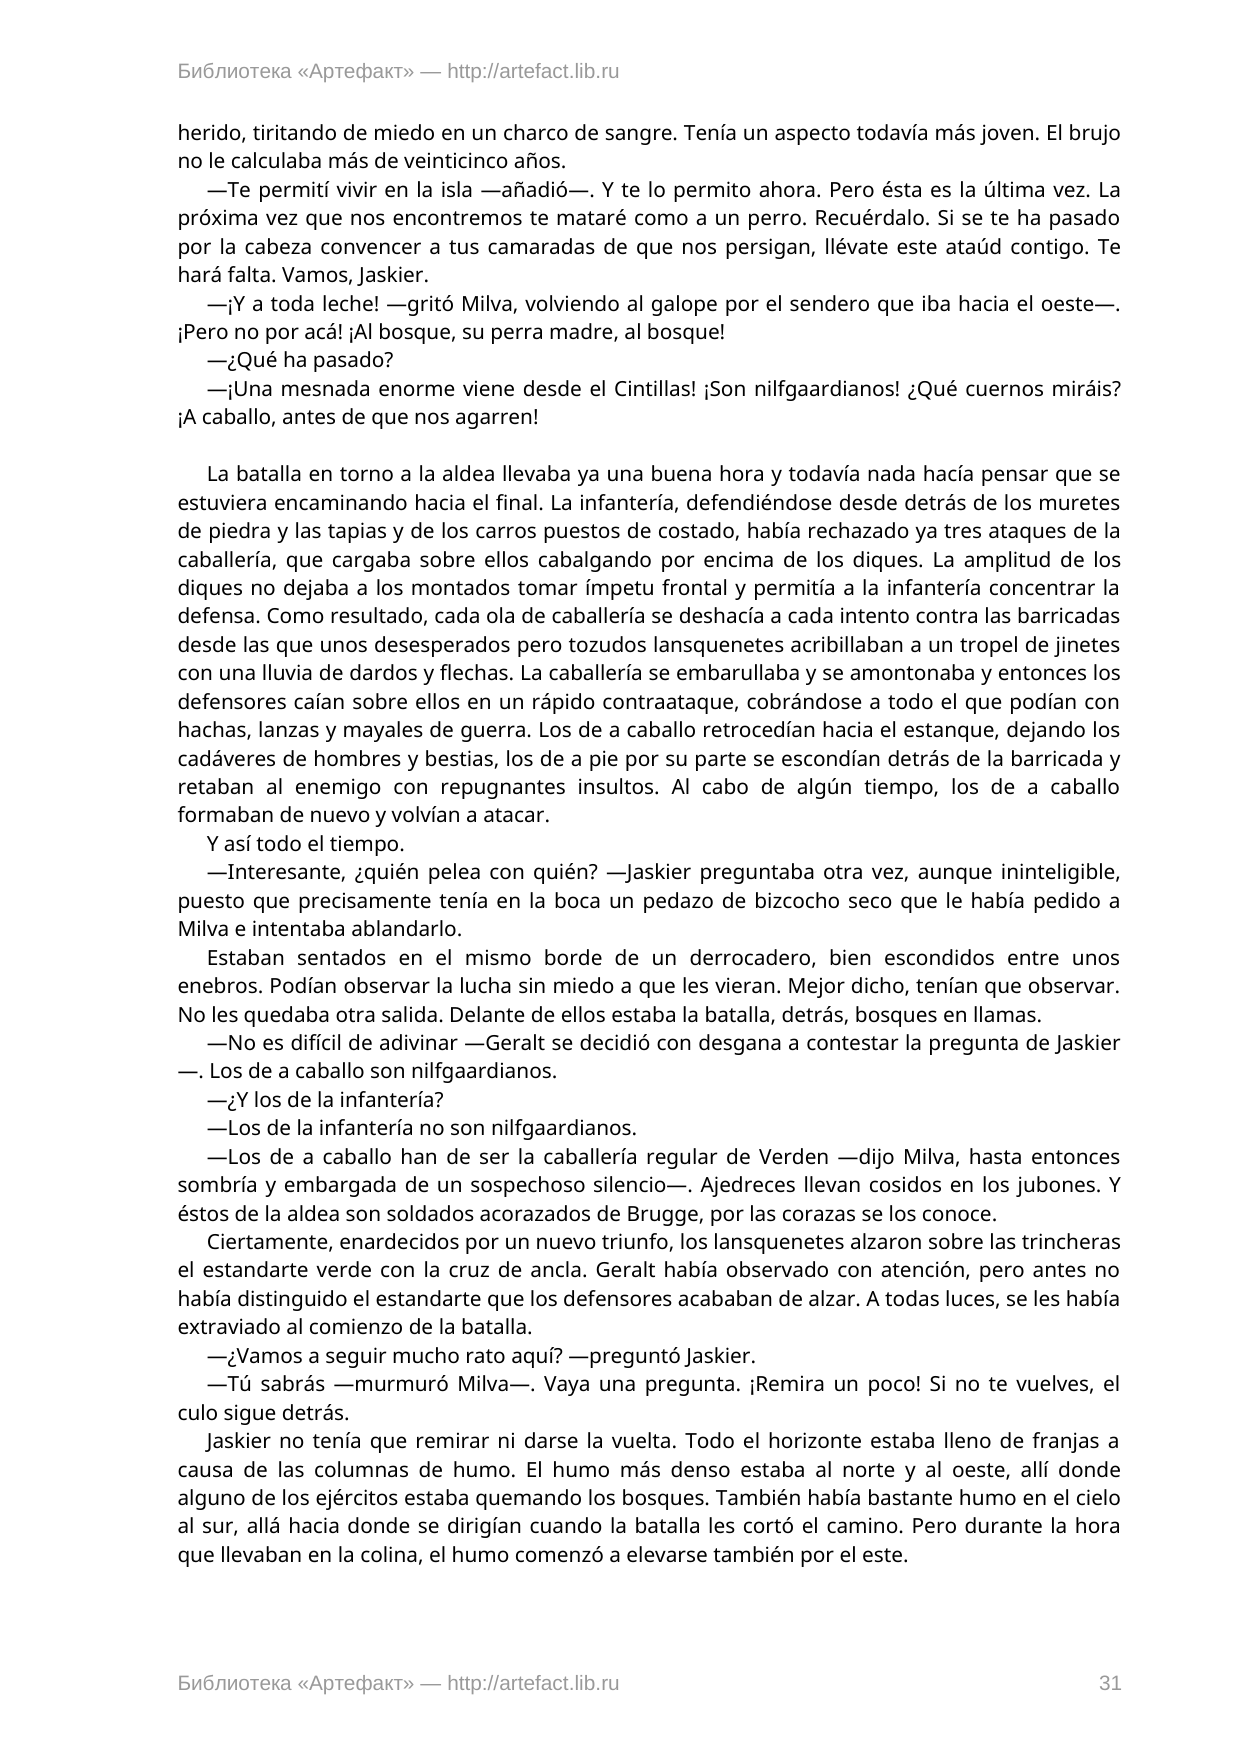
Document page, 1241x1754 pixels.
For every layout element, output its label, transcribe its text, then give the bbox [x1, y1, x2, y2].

text Ciertamente, enardecidos por un nuevo triunfo, los lansquenetes alzaron sobre las trincheras el estandarte verde con la cruz de ancla. Geralt había observado con atención, pero antes no había distinguido el estandarte que los defensores acababan de alzar. A todas luces, se les había extraviado al comienzo de la batalla. [177, 1227, 1122, 1341]
text La batalla en torno a la aldea llevaba ya una buena hora y todavía nada hacía pensar que se estuviera encaminando hacia el final. La infantería, defendiéndose desde detrás de los muretes de piedra y las tapias y de los carros puestos de costado, había rechazado ya tres ataques de la caballería, que cargaba sobre ellos cabalgando por encima de los diques. La amplitud de los diques no dejaba a los montados tomar ímpetu frontal y permitía a la infantería concentrar la defensa. Como resultado, cada ola de caballería se deshacía a cada intento contra las barricadas desde las que unos desesperados pero tozudos lansquenetes acribillaban a un tropel de jinetes con una lluvia de dardos y flechas. La caballería se embarullaba y se amontonaba y entonces los defensores caían sobre ellos en un rápido contraataque, cobrándose a todo el que podían con hachas, lanzas y mayales de guerra. Los de a caballo retrocedían hacia el estanque, dejando los cadáveres de hombres y bestias, los de a pie por su parte se escondían detrás de la barricada y retaban al enemigo con repugnantes insultos. Al cabo de algún tiempo, los de a caballo formaban de nuevo y volvían a atacar. [177, 459, 1122, 829]
text —¿Y los de la infantería? [177, 1085, 1122, 1113]
text —Los de a caballo han de ser la caballería regular de Verden —dijo Milva, hasta entonces sombría y embargada de un sospechoso silencio—. Ajedreces llevan cosidos en los jubones. Y éstos de la aldea son soldados acorazados de Brugge, por las corazas se los conoce. [177, 1142, 1122, 1227]
text —¿Vamos a seguir mucho rato aquí? —preguntó Jaskier. [177, 1341, 1122, 1369]
text —Los de la infantería no son nilfgaardianos. [177, 1113, 1122, 1142]
text —¿Qué ha pasado? [177, 346, 1122, 374]
text —¡Y a toda leche! —gritó Milva, volviendo al galope por el sendero que iba hacia el oeste—. ¡Pero no por acá! ¡Al bosque, su perra madre, al bosque! [177, 289, 1122, 346]
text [177, 118, 1122, 175]
text —Te permití vivir en la isla —añadió—. Y te lo permito ahora. Pero ésta es la última vez. La próxima vez que nos encontremos te mataré como a un perro. Recuérdalo. Si se te ha pasado por la cabeza convencer a tus camaradas de que nos persigan, llévate este ataúd contigo. Te hará falta. Vamos, Jaskier. [177, 175, 1122, 289]
text Jaskier no tenía que remirar ni darse la vuelta. Todo el horizonte estaba lleno de franjas a causa de las columnas de humo. El humo más denso estaba al norte y al oeste, allí donde alguno de los ejércitos estaba quemando los bosques. También había bastante humo en el cielo al sur, allá hacia donde se dirigían cuando la batalla les cortó el camino. Pero durante la hora que llevaban en la colina, el humo comenzó a elevarse también por el este. [177, 1426, 1122, 1568]
text Estaban sentados en el mismo borde de un derrocadero, bien escondidos entre unos enebros. Podían observar la lucha sin miedo a que les vieran. Mejor dicho, tenían que observar. No les quedaba otra salida. Delante de ellos estaba la batalla, detrás, bosques en llamas. [177, 943, 1122, 1028]
text —No es difícil de adivinar —Geralt se decidió con desgana a contestar la pregunta de Jaskier—. Los de a caballo son nilfgaardianos. [177, 1028, 1122, 1085]
text —¡Una mesnada enorme viene desde el Cintillas! ¡Son nilfgaardianos! ¿Qué cuernos miráis? ¡A caballo, antes de que nos agarren! [177, 374, 1122, 431]
text —Interesante, ¿quién pelea con quién? —Jaskier preguntaba otra vez, aunque ininteligible, puesto que precisamente tenía en la boca un pedazo de bizcocho seco que le había pedido a Milva e intentaba ablandarlo. [177, 857, 1122, 943]
text —Tú sabrás —murmuró Milva—. Vaya una pregunta. ¡Remira un poco! Si no te vuelves, el culo sigue detrás. [177, 1369, 1122, 1426]
text Y así todo el tiempo. [177, 829, 1122, 857]
